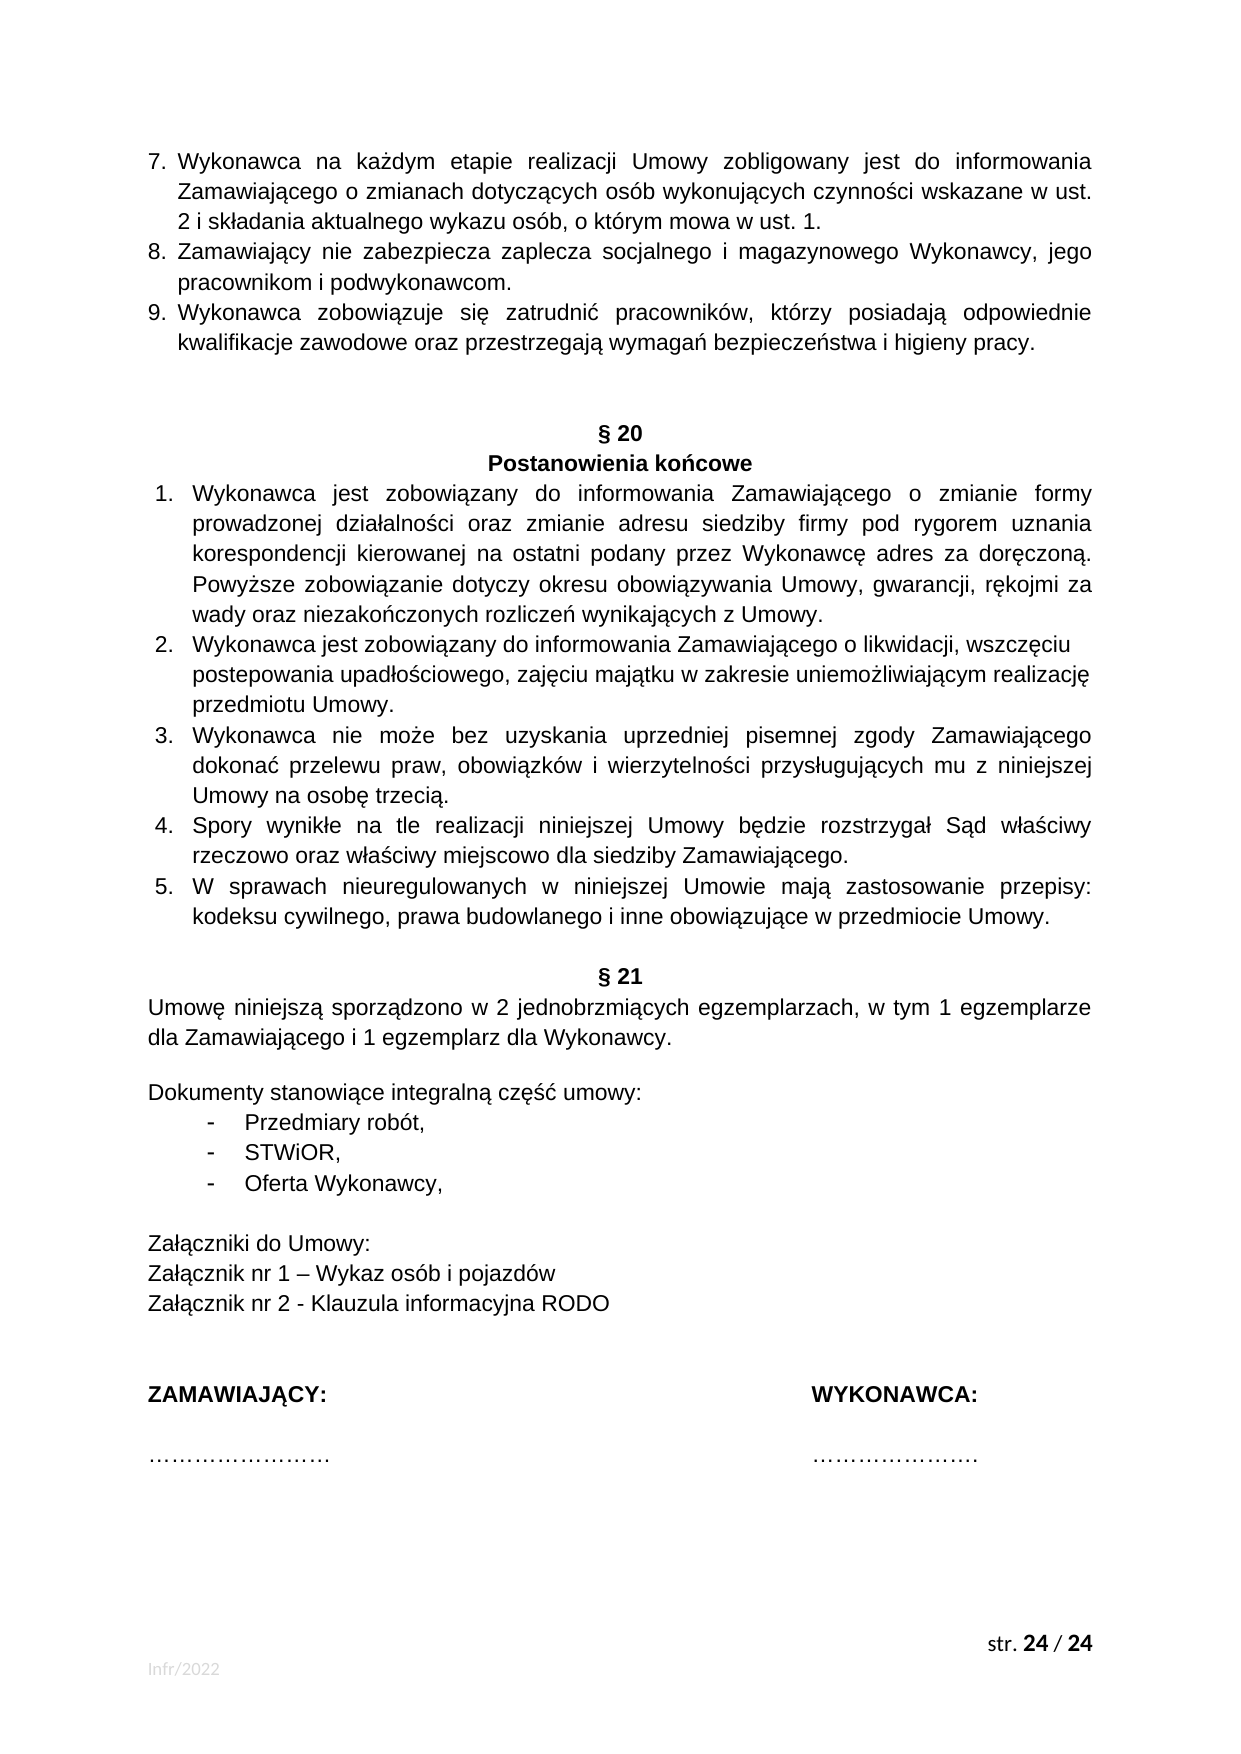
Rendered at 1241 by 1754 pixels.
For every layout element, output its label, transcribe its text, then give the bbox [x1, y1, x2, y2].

text Dokumenty stanowiące integralną część umowy: [148, 1079, 1092, 1105]
text Załącznik nr 2 - Klauzula informacyjna RODO [148, 1290, 1092, 1317]
list Wykonawca jest zobowiązany do informowania Zamawiającego o zmianie formy prowadzonej działalności oraz zmianie adresu siedziby firmy pod rygorem uznania korespondencji kierowanej na ostatni podany przez Wykonawcę adres za doręczoną. Powyższe zobowiązanie dotyczy okresu obowiązywania Umowy, gwarancji, rękojmi za wady oraz niezakończonych rozliczeń wynikających z Umowy. [154, 480, 1092, 627]
list Wykonawca nie może bez uzyskania uprzedniej pisemnej zgody Zamawiającego dokonać przelewu praw, obowiązków i wierzytelności przysługujących mu z niniejszej Umowy na osobę trzecią. [154, 722, 1092, 808]
list Wykonawca na każdym etapie realizacji Umowy zobligowany jest do informowania Zamawiającego o zmianach dotyczących osób wykonujących czynności wskazane w ust. 2 i składania aktualnego wykazu osób, o którym mowa w ust. 1. [148, 148, 1092, 234]
list Przedmiary robót, [207, 1109, 1092, 1136]
text § 21 [148, 963, 1092, 990]
text Postanowienia końcowe [148, 450, 1092, 476]
list Zamawiający nie zabezpiecza zaplecza socjalnego i magazynowego Wykonawcy, jego pracownikom i podwykonawcom. [148, 238, 1092, 295]
list Wykonawca jest zobowiązany do informowania Zamawiającego o likwidacji, wszczęciu postepowania upadłościowego, zajęciu majątku w zakresie uniemożliwiającym realizację przedmiotu Umowy. [154, 631, 1092, 718]
text Załącznik nr 1 – Wykaz osób i pojazdów [148, 1260, 1092, 1287]
list W sprawach nieuregulowanych w niniejszej Umowie mają zastosowanie przepisy: kodeksu cywilnego, prawa budowlanego i inne obowiązujące w przedmiocie Umowy. [154, 873, 1092, 929]
text ZAMAWIAJĄCY: WYKONAWCA: [148, 1381, 1092, 1407]
text Załączniki do Umowy: [148, 1230, 1092, 1256]
text § 20 [148, 419, 1092, 446]
list Spory wynikłe na tle realizacji niniejszej Umowy będzie rozstrzygał Sąd właściwy rzeczowo oraz właściwy miejscowo dla siedziby Zamawiającego. [154, 812, 1092, 869]
list STWiOR, [207, 1139, 1092, 1166]
list Wykonawca zobowiązuje się zatrudnić pracowników, którzy posiadają odpowiednie kwalifikacje zawodowe oraz przestrzegają wymagań bezpieczeństwa i higieny pracy. [148, 299, 1092, 355]
text Umowę niniejszą sporządzono w 2 jednobrzmiących egzemplarzach, w tym 1 egzemplarze dla Zamawiającego i 1 egzemplarz dla Wykonawcy. [148, 993, 1092, 1050]
list Oferta Wykonawcy, [207, 1169, 1092, 1196]
text …………………… …………………. [148, 1441, 1092, 1468]
